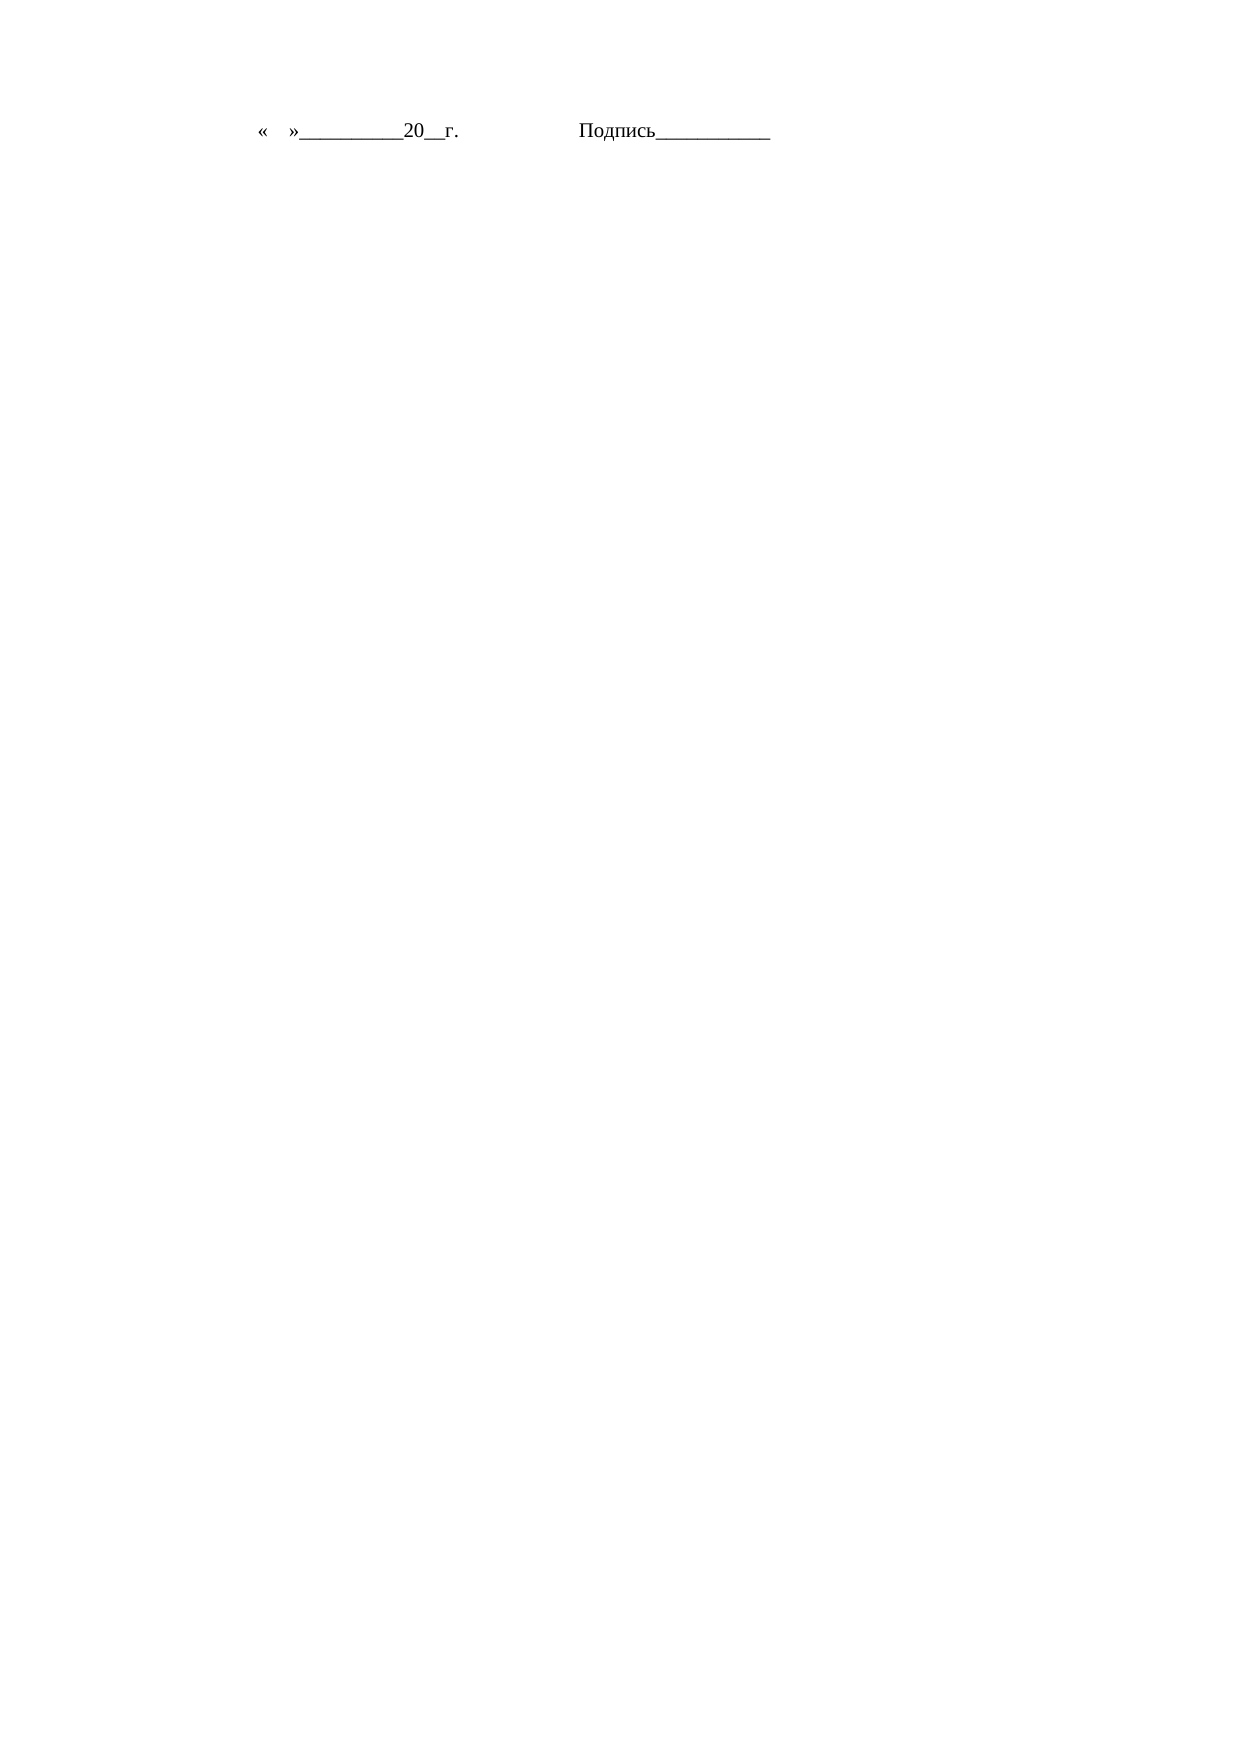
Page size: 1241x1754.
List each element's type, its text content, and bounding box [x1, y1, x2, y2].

text « »__________20__г. Подпись___________ [252, 118, 1152, 142]
